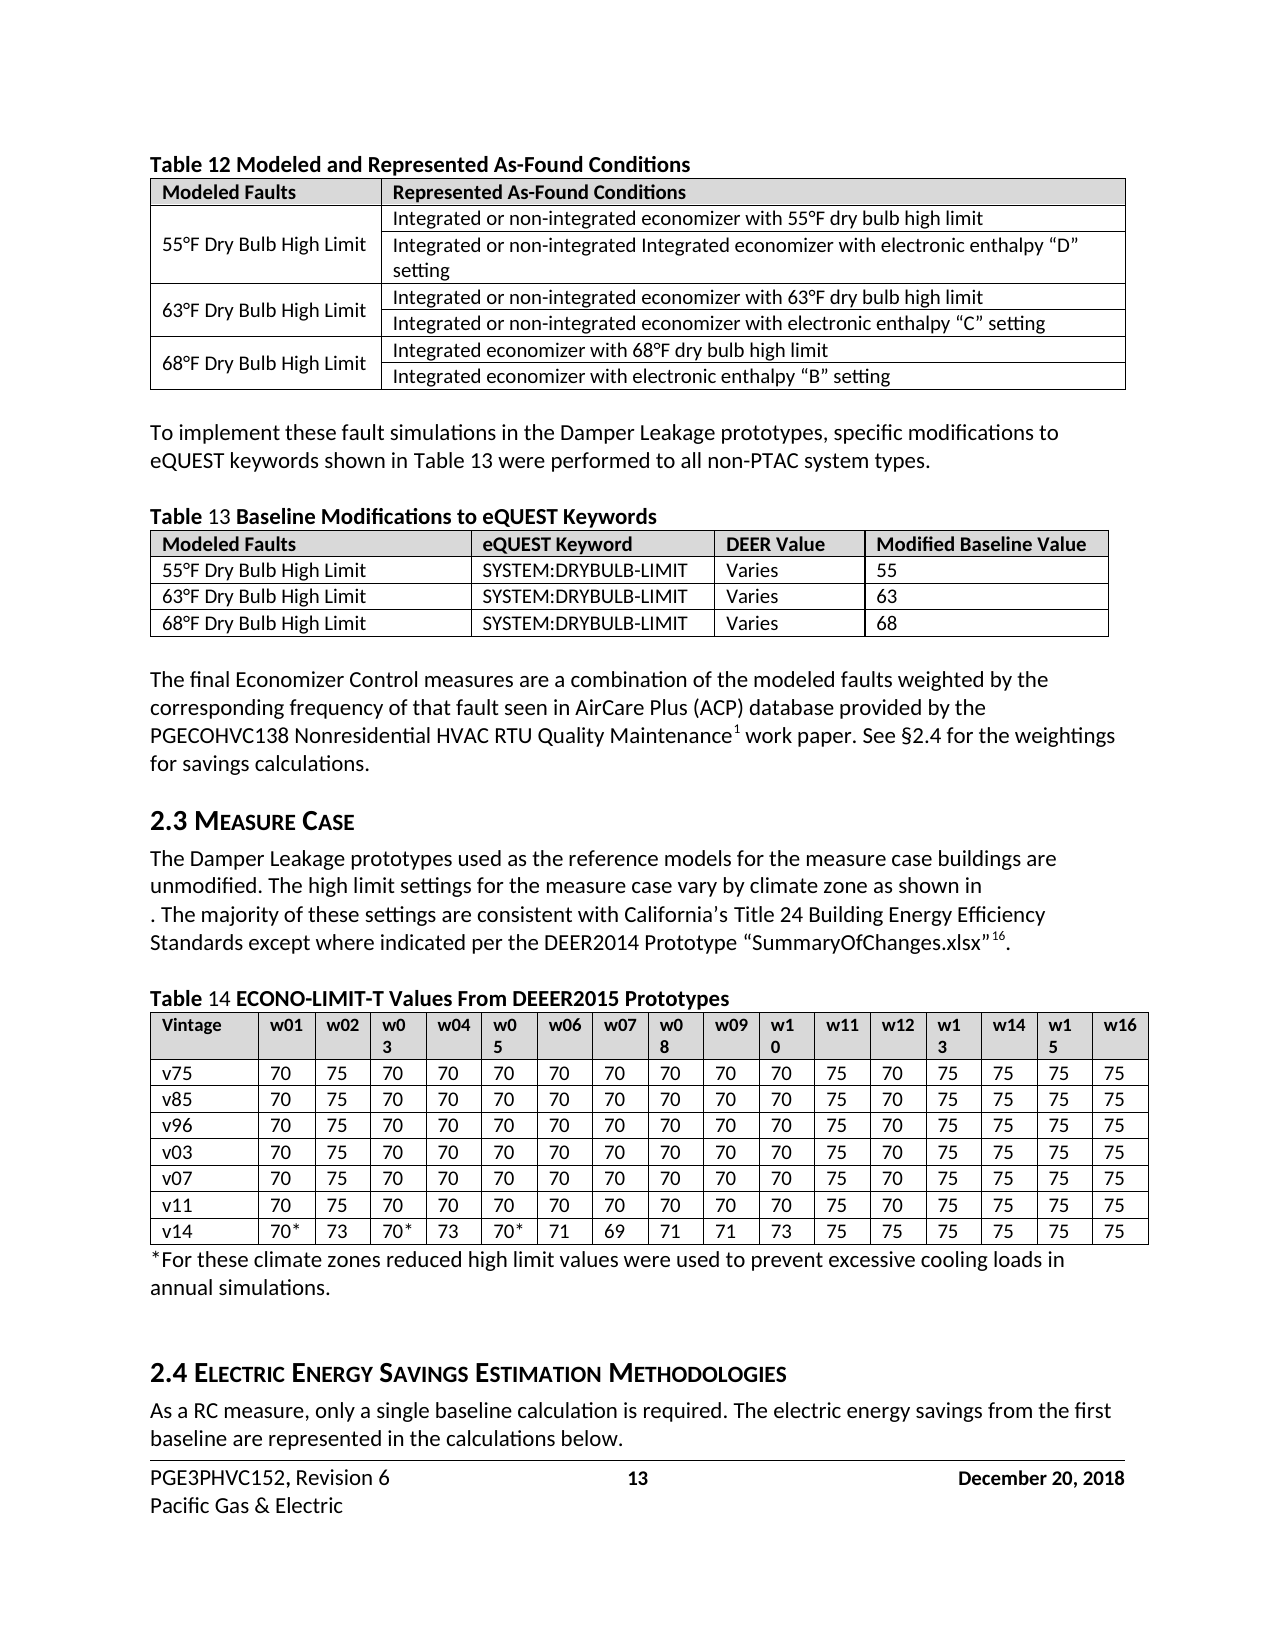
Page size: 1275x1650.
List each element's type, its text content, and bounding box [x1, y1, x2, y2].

table_cell Varies [715, 584, 864, 609]
table_cell 70 [371, 1086, 426, 1112]
table_cell 70 [704, 1166, 759, 1191]
table_cell 75 [982, 1192, 1037, 1217]
table_cell 75 [1038, 1086, 1092, 1112]
table_cell 70 [649, 1060, 703, 1085]
table_cell 75 [927, 1060, 981, 1085]
table_cell 70 [427, 1113, 481, 1138]
table_cell 70 [427, 1139, 481, 1164]
table_cell 70 [760, 1086, 814, 1112]
table_cell 70 [538, 1139, 592, 1164]
table_cell 70 [760, 1139, 814, 1164]
table_header w04 [427, 1013, 481, 1059]
table_header w08 [649, 1013, 703, 1059]
table_cell 70 [482, 1166, 537, 1191]
subtitle 2.3 Measure Case [150, 802, 1125, 837]
table_cell 70 [482, 1060, 537, 1085]
table_header w06 [538, 1013, 592, 1059]
table_header w14 [982, 1013, 1037, 1059]
table_cell 75 [927, 1139, 981, 1164]
table_cell 75 [316, 1166, 370, 1191]
table_cell 75 [815, 1086, 870, 1112]
table_cell Integrated economizer with 68°F dry bulb high limit [382, 337, 1125, 362]
table_cell 68°F Dry Bulb High Limit [151, 337, 381, 389]
table_cell v85 [151, 1086, 258, 1112]
table_cell v03 [151, 1139, 258, 1164]
table_cell 70 [704, 1192, 759, 1217]
table_cell 70* [482, 1219, 537, 1244]
table_cell 70 [649, 1192, 703, 1217]
table_cell 70 [593, 1113, 648, 1138]
table_cell 75 [982, 1113, 1037, 1138]
table_cell 70 [593, 1086, 648, 1112]
table_cell 71 [704, 1219, 759, 1244]
table_cell v75 [151, 1060, 258, 1085]
table_cell 75 [927, 1192, 981, 1217]
table_cell 70 [649, 1139, 703, 1164]
table_cell 55°F Dry Bulb High Limit [151, 557, 471, 583]
table_cell 71 [649, 1219, 703, 1244]
table_cell 75 [1038, 1219, 1092, 1244]
table_cell 70 [593, 1139, 648, 1164]
table_cell 75 [927, 1086, 981, 1112]
table_cell 63 [866, 584, 1108, 609]
table_cell 70 [871, 1166, 926, 1191]
table_cell SYSTEM:DRYBULB-LIMIT [472, 610, 714, 636]
table_cell Integrated or non-integrated economizer with 63°F dry bulb high limit [382, 284, 1125, 309]
table_cell 75 [316, 1192, 370, 1217]
table_cell 70 [593, 1060, 648, 1085]
table_cell 75 [871, 1219, 926, 1244]
table_cell Varies [715, 557, 864, 583]
table_cell 70 [871, 1113, 926, 1138]
table_header w10 [760, 1013, 814, 1059]
table_cell 75 [927, 1166, 981, 1191]
table_cell 75 [316, 1086, 370, 1112]
table_cell 70* [259, 1219, 315, 1244]
text Table 12 Modeled and Represented As-Found Conditions [150, 150, 1125, 178]
table_header Modified Baseline Value [866, 531, 1108, 556]
table_cell v14 [151, 1219, 258, 1244]
table_cell 70 [760, 1192, 814, 1217]
table_header w12 [871, 1013, 926, 1059]
table_cell 75 [1093, 1192, 1148, 1217]
table_header w09 [704, 1013, 759, 1059]
table_cell 70 [259, 1166, 315, 1191]
text Table 14. The majority of these settings are consistent with California’s Title 24 Building Energy Efficiency Standards except where indicated per the DEER2014 Prototype “SummaryOfChanges.xlsx”. [150, 900, 1125, 956]
table_cell 63°F Dry Bulb High Limit [151, 284, 381, 336]
table_cell 69 [593, 1219, 648, 1244]
table_cell 70 [371, 1166, 426, 1191]
table_cell 70 [593, 1166, 648, 1191]
table_cell SYSTEM:DRYBULB-LIMIT [472, 557, 714, 583]
table_cell 70 [538, 1113, 592, 1138]
table_cell 70 [259, 1060, 315, 1085]
table_cell 70 [482, 1086, 537, 1112]
table_cell 75 [982, 1139, 1037, 1164]
table_cell 55°F Dry Bulb High Limit [151, 206, 381, 283]
table_header w11 [815, 1013, 870, 1059]
table_cell 70 [538, 1166, 592, 1191]
table_cell 75 [982, 1086, 1037, 1112]
table_cell 75 [815, 1166, 870, 1191]
table_cell 71 [538, 1219, 592, 1244]
table_cell Varies [715, 610, 864, 636]
table_cell 70 [538, 1060, 592, 1085]
table_cell 75 [1093, 1219, 1148, 1244]
table_cell 70 [649, 1086, 703, 1112]
table_cell 70 [482, 1139, 537, 1164]
text Table 14 ECONO-LIMIT-T Values From DEEER2015 Prototypes [150, 984, 1125, 1012]
table_header Represented As-Found Conditions [382, 179, 1125, 204]
table_cell 70 [871, 1192, 926, 1217]
table_cell 70 [538, 1086, 592, 1112]
table_header Vintage [151, 1013, 258, 1059]
table_cell 73 [427, 1219, 481, 1244]
table_header DEER Value [715, 531, 864, 556]
text The Damper Leakage prototypes used as the reference models for the measure case buildings are unmodified. The high limit settings for the measure case vary by climate zone as shown in [150, 844, 1125, 900]
table_cell 75 [1093, 1086, 1148, 1112]
table_cell 70 [871, 1060, 926, 1085]
table_cell 75 [815, 1060, 870, 1085]
table_cell v07 [151, 1166, 258, 1191]
table_cell 70 [427, 1192, 481, 1217]
text To implement these fault simulations in the Damper Leakage prototypes, specific modifications to eQUEST keywords shown in Table 13 were performed to all non-PTAC system types. [150, 418, 1125, 474]
table_header w03 [371, 1013, 426, 1059]
table_cell 70 [259, 1139, 315, 1164]
table_cell 75 [815, 1139, 870, 1164]
subtitle 2.4 Electric Energy Savings Estimation Methodologies [150, 1354, 1125, 1389]
table_cell 70* [371, 1219, 426, 1244]
table_header w16 [1093, 1013, 1148, 1059]
table_cell 70 [259, 1192, 315, 1217]
table_cell 70 [704, 1060, 759, 1085]
table_cell 75 [982, 1060, 1037, 1085]
table_cell Integrated or non-integrated economizer with 55°F dry bulb high limit [382, 206, 1125, 231]
table_cell 75 [927, 1113, 981, 1138]
table_cell 73 [760, 1219, 814, 1244]
table_cell 70 [371, 1060, 426, 1085]
table_cell 70 [371, 1113, 426, 1138]
table_cell 70 [482, 1113, 537, 1138]
table_cell Integrated or non-integrated Integrated economizer with electronic enthalpy “D” setting [382, 232, 1125, 283]
table_cell 70 [704, 1113, 759, 1138]
table_cell 75 [316, 1113, 370, 1138]
table_cell 75 [1038, 1060, 1092, 1085]
table_cell 75 [927, 1219, 981, 1244]
table_cell 70 [593, 1192, 648, 1217]
text As a RC measure, only a single baseline calculation is required. The electric energy savings from the first baseline are represented in the calculations below. [150, 1396, 1125, 1452]
table_cell 70 [427, 1166, 481, 1191]
table_cell 75 [316, 1139, 370, 1164]
table_cell 75 [316, 1060, 370, 1085]
table_header w15 [1038, 1013, 1092, 1059]
table_header w01 [259, 1013, 315, 1059]
table_cell 70 [871, 1086, 926, 1112]
table_header Modeled Faults [151, 179, 381, 204]
table_cell 75 [1093, 1113, 1148, 1138]
table_cell 70 [871, 1139, 926, 1164]
text Table 13 Baseline Modifications to eQUEST Keywords [150, 502, 1125, 530]
table_cell 75 [1038, 1192, 1092, 1217]
table_cell v96 [151, 1113, 258, 1138]
table_header w07 [593, 1013, 648, 1059]
table_cell 70 [371, 1139, 426, 1164]
table_cell 70 [649, 1113, 703, 1138]
table_cell 70 [427, 1086, 481, 1112]
table_cell 70 [482, 1192, 537, 1217]
table_header w13 [927, 1013, 981, 1059]
table_cell 75 [982, 1219, 1037, 1244]
text *For these climate zones reduced high limit values were used to prevent excessive cooling loads in annual simulations. [150, 1245, 1125, 1301]
table_cell 75 [815, 1192, 870, 1217]
table_cell 70 [371, 1192, 426, 1217]
table_cell SYSTEM:DRYBULB-LIMIT [472, 584, 714, 609]
table_cell 68°F Dry Bulb High Limit [151, 610, 471, 636]
table_cell 70 [259, 1086, 315, 1112]
text The final Economizer Control measures are a combination of the modeled faults weighted by the corresponding frequency of that fault seen in AirCare Plus (ACP) database provided by the PGECOHVC138 Nonresidential HVAC RTU Quality Maintenance1 work paper. See §2.4 for the weightings for savings calculations. [150, 665, 1125, 777]
table_cell 75 [1093, 1060, 1148, 1085]
table_cell 75 [1038, 1166, 1092, 1191]
table_cell 75 [815, 1219, 870, 1244]
table_cell 70 [760, 1113, 814, 1138]
table_cell 75 [1093, 1166, 1148, 1191]
table_cell Integrated economizer with electronic enthalpy “B” setting [382, 363, 1125, 389]
table_cell 70 [427, 1060, 481, 1085]
table_cell Integrated or non-integrated economizer with electronic enthalpy “C” setting [382, 310, 1125, 336]
table_cell 75 [1038, 1139, 1092, 1164]
table_cell 75 [982, 1166, 1037, 1191]
table_cell 75 [1093, 1139, 1148, 1164]
table_cell 70 [538, 1192, 592, 1217]
table_cell 70 [649, 1166, 703, 1191]
table_cell 70 [259, 1113, 315, 1138]
table_cell 70 [760, 1166, 814, 1191]
table_header Modeled Faults [151, 531, 471, 556]
table_header w05 [482, 1013, 537, 1059]
table_cell 55 [866, 557, 1108, 583]
table_cell 70 [704, 1086, 759, 1112]
table_cell 75 [815, 1113, 870, 1138]
table_cell 73 [316, 1219, 370, 1244]
table_cell 70 [704, 1139, 759, 1164]
table_header eQUEST Keyword [472, 531, 714, 556]
table_cell 70 [760, 1060, 814, 1085]
table_cell 68 [866, 610, 1108, 636]
table_cell v11 [151, 1192, 258, 1217]
table_cell 63°F Dry Bulb High Limit [151, 584, 471, 609]
table_cell 75 [1038, 1113, 1092, 1138]
table_header w02 [316, 1013, 370, 1059]
